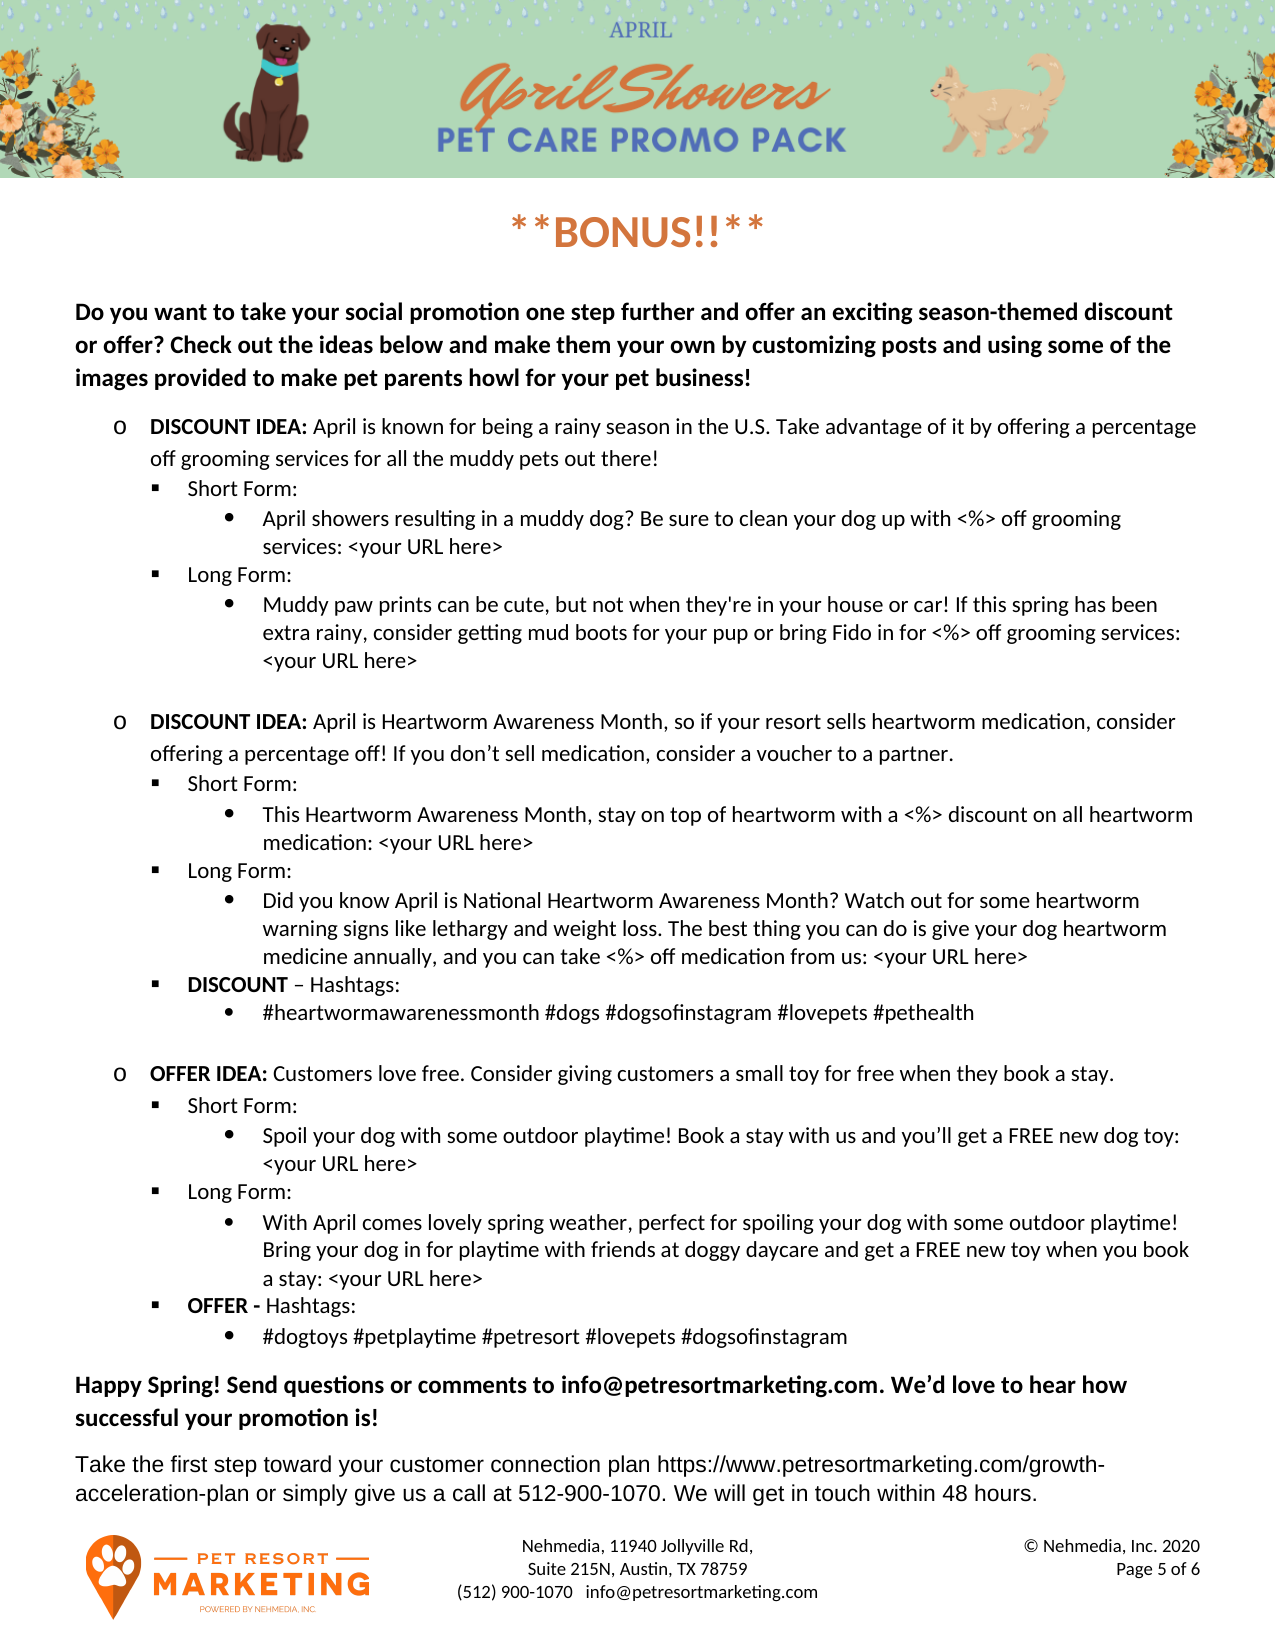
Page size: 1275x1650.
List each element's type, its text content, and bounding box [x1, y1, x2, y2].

subtitle **BONUS!!** [75, 203, 1200, 259]
list #dogtoys #petplaytime #petresort #lovepets #dogsofinstagram [225, 1322, 1200, 1350]
list This Heartworm Awareness Month, stay on top of heartworm with a <%> discount on all heartworm medication: <your URL here> [225, 800, 1200, 856]
list Long Form: [150, 1177, 1200, 1205]
list Did you know April is National Heartworm Awareness Month? Watch out for some heartworm warning signs like lethargy and weight loss. The best thing you can do is give your dog heartworm medicine annually, and you can take <%> off medication from us: <your URL here> [225, 886, 1200, 970]
list Spoil your dog with some outdoor playtime! Book a stay with us and you’ll get a FREE new dog toy: <your URL here> [225, 1121, 1200, 1177]
list April showers resulting in a muddy dog? Be sure to clean your dog up with <%> off grooming services: <your URL here> [225, 504, 1200, 560]
list Long Form: [150, 856, 1200, 884]
list Short Form: [150, 769, 1200, 798]
text Happy Spring! Send questions or comments to info@petresortmarketing.com. We’d love to hear how successful your promotion is! [75, 1369, 1200, 1432]
list Muddy paw prints can be cute, but not when they're in your house or car! If this spring has been extra rainy, consider getting mud boots for your pup or bring Fido in for <%> off grooming services: <your URL here> [225, 590, 1200, 674]
text Take the first step toward your customer connection plan https://www.petresortmarketing.com/growth-acceleration-plan or simply give us a call at 512-900-1070. We will get in touch within 48 hours. [75, 1451, 1200, 1506]
list OFFER - Hashtags: [150, 1292, 1200, 1320]
picture [86, 1535, 369, 1620]
list DISCOUNT IDEA: April is Heartworm Awareness Month, so if your resort sells heartworm medication, consider offering a percentage off! If you don’t sell medication, consider a voucher to a partner. [112, 707, 1200, 767]
list DISCOUNT IDEA: April is known for being a rainy season in the U.S. Take advantage of it by offering a percentage off grooming services for all the muddy pets out there! [112, 412, 1200, 472]
list Short Form: [150, 474, 1200, 502]
picture [0, 0, 1275, 178]
text Do you want to take your social promotion one step further and offer an exciting season-themed discount or offer? Check out the ideas below and make them your own by customizing posts and using some of the images provided to make pet parents howl for your pet business! [75, 263, 1200, 393]
list With April comes lovely spring weather, perfect for spoiling your dog with some outdoor playtime! Bring your dog in for playtime with friends at doggy daycare and get a FREE new toy when you book a stay: <your URL here> [225, 1208, 1200, 1292]
list OFFER IDEA: Customers love free. Consider giving customers a small toy for free when they book a stay. [112, 1059, 1200, 1089]
list Long Form: [150, 560, 1200, 588]
list #heartwormawarenessmonth #dogs #dogsofinstagram #lovepets #pethealth [225, 998, 1200, 1026]
list DISCOUNT – Hashtags: [150, 970, 1200, 998]
list Short Form: [150, 1091, 1200, 1119]
